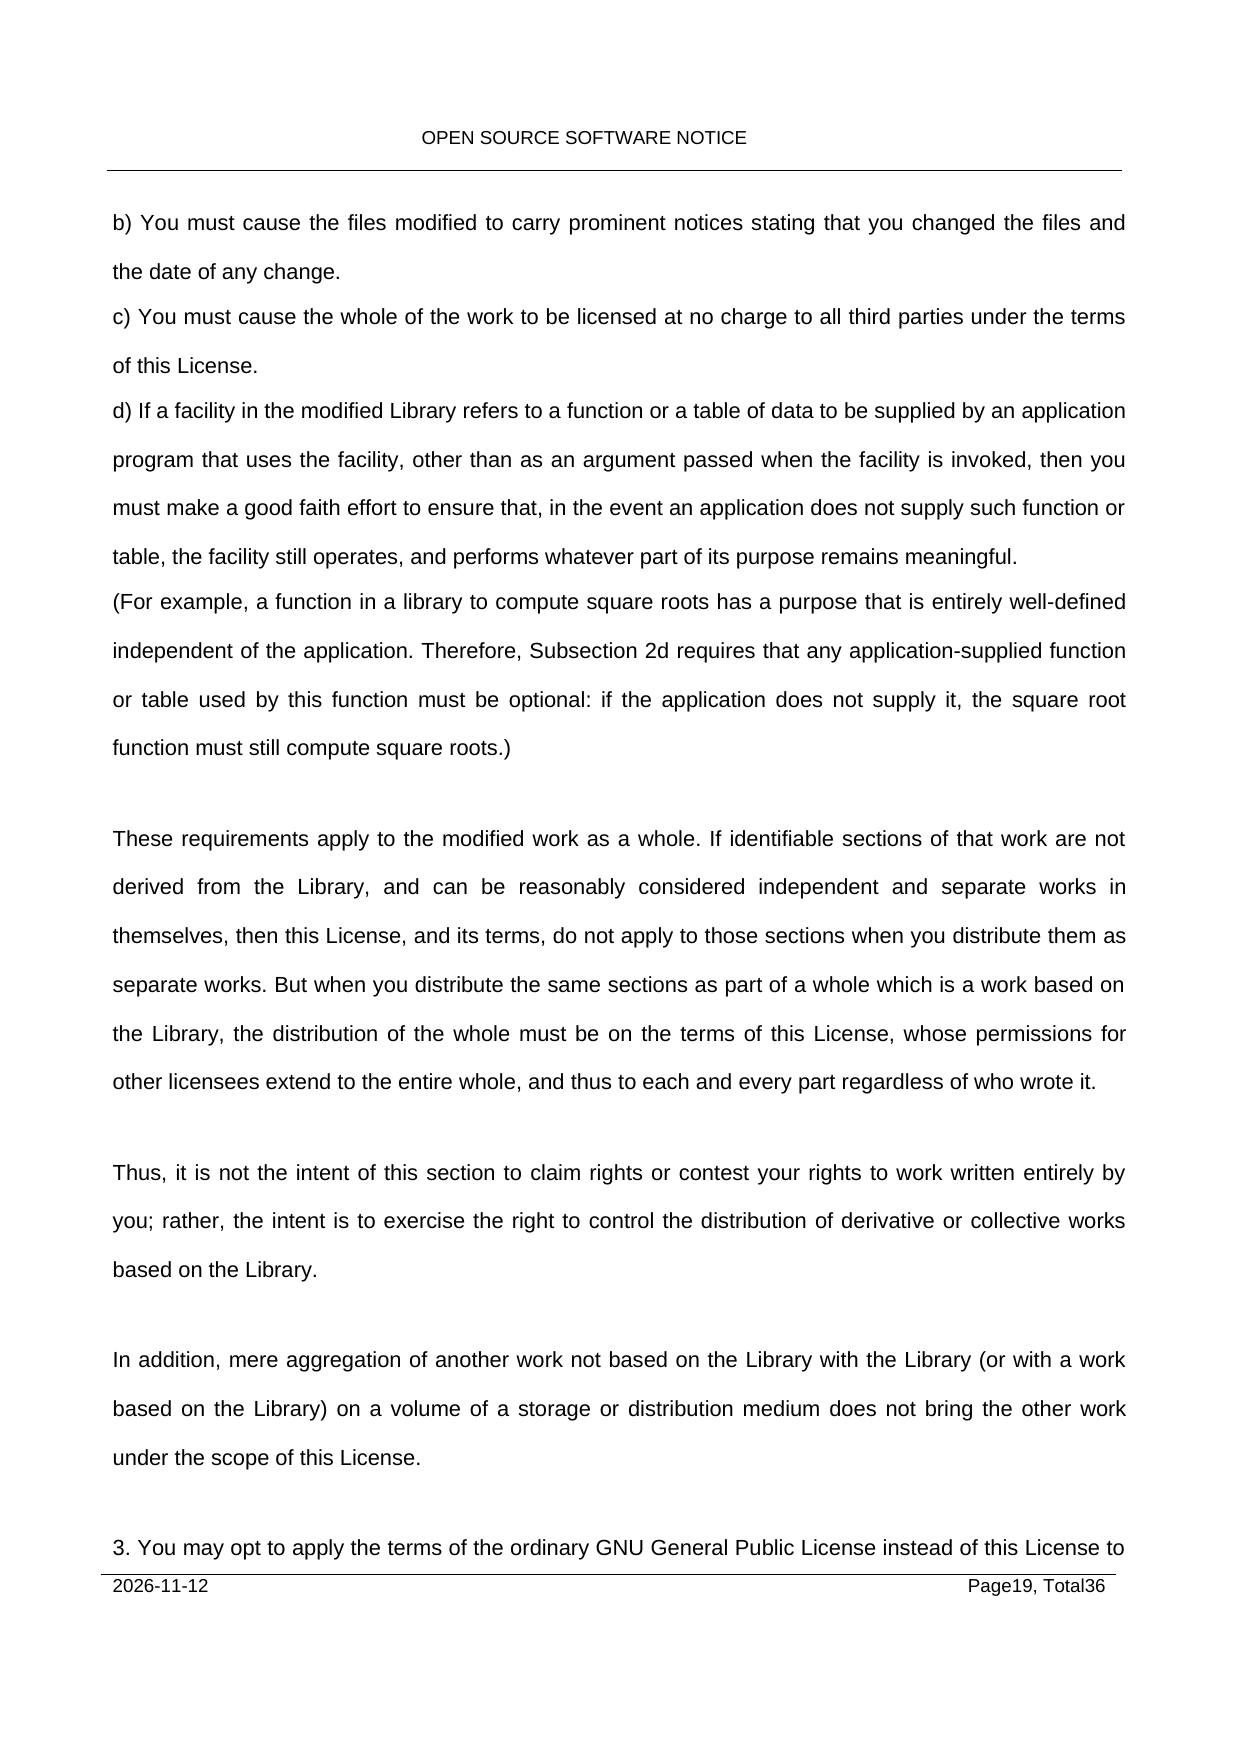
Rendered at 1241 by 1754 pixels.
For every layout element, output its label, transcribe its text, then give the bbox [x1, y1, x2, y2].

text b) You must cause the files modified to carry prominent notices stating that you changed the files and the date of any change. [112, 206, 1128, 288]
text Thus, it is not the intent of this section to claim rights or contest your rights to work written entirely by you; rather, the intent is to exercise the right to control the distribution of derivative or collective works based on the Library. [112, 1156, 1128, 1286]
text In addition, mere aggregation of another work not based on the Library with the Library (or with a work based on the Library) on a volume of a storage or distribution medium does not bring the other work under the scope of this License. [112, 1343, 1128, 1473]
text (For example, a function in a library to compute square roots has a purpose that is entirely well-defined independent of the application. Therefore, Subsection 2d requires that any application-supplied function or table used by this function must be optional: if the application does not supply it, the square root function must still compute square roots.) [112, 585, 1128, 764]
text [112, 1531, 1128, 1564]
text d) If a facility in the modified Library refers to a function or a table of data to be supplied by an application program that uses the facility, other than as an argument passed when the facility is invoked, then you must make a good faith effort to ensure that, in the event an application does not supply such function or table, the facility still operates, and performs whatever part of its purpose remains meaningful. [112, 394, 1128, 573]
text c) You must cause the whole of the work to be licensed at no charge to all third parties under the terms of this License. [112, 300, 1128, 381]
text These requirements apply to the modified work as a whole. If identifiable sections of that work are not derived from the Library, and can be reasonably considered independent and separate works in themselves, then this License, and its terms, do not apply to those sections when you distribute them as separate works. But when you distribute the same sections as part of a whole which is a work based on the Library, the distribution of the whole must be on the terms of this License, whose permissions for other licensees extend to the entire whole, and thus to each and every part regardless of who wrote it. [112, 822, 1128, 1098]
